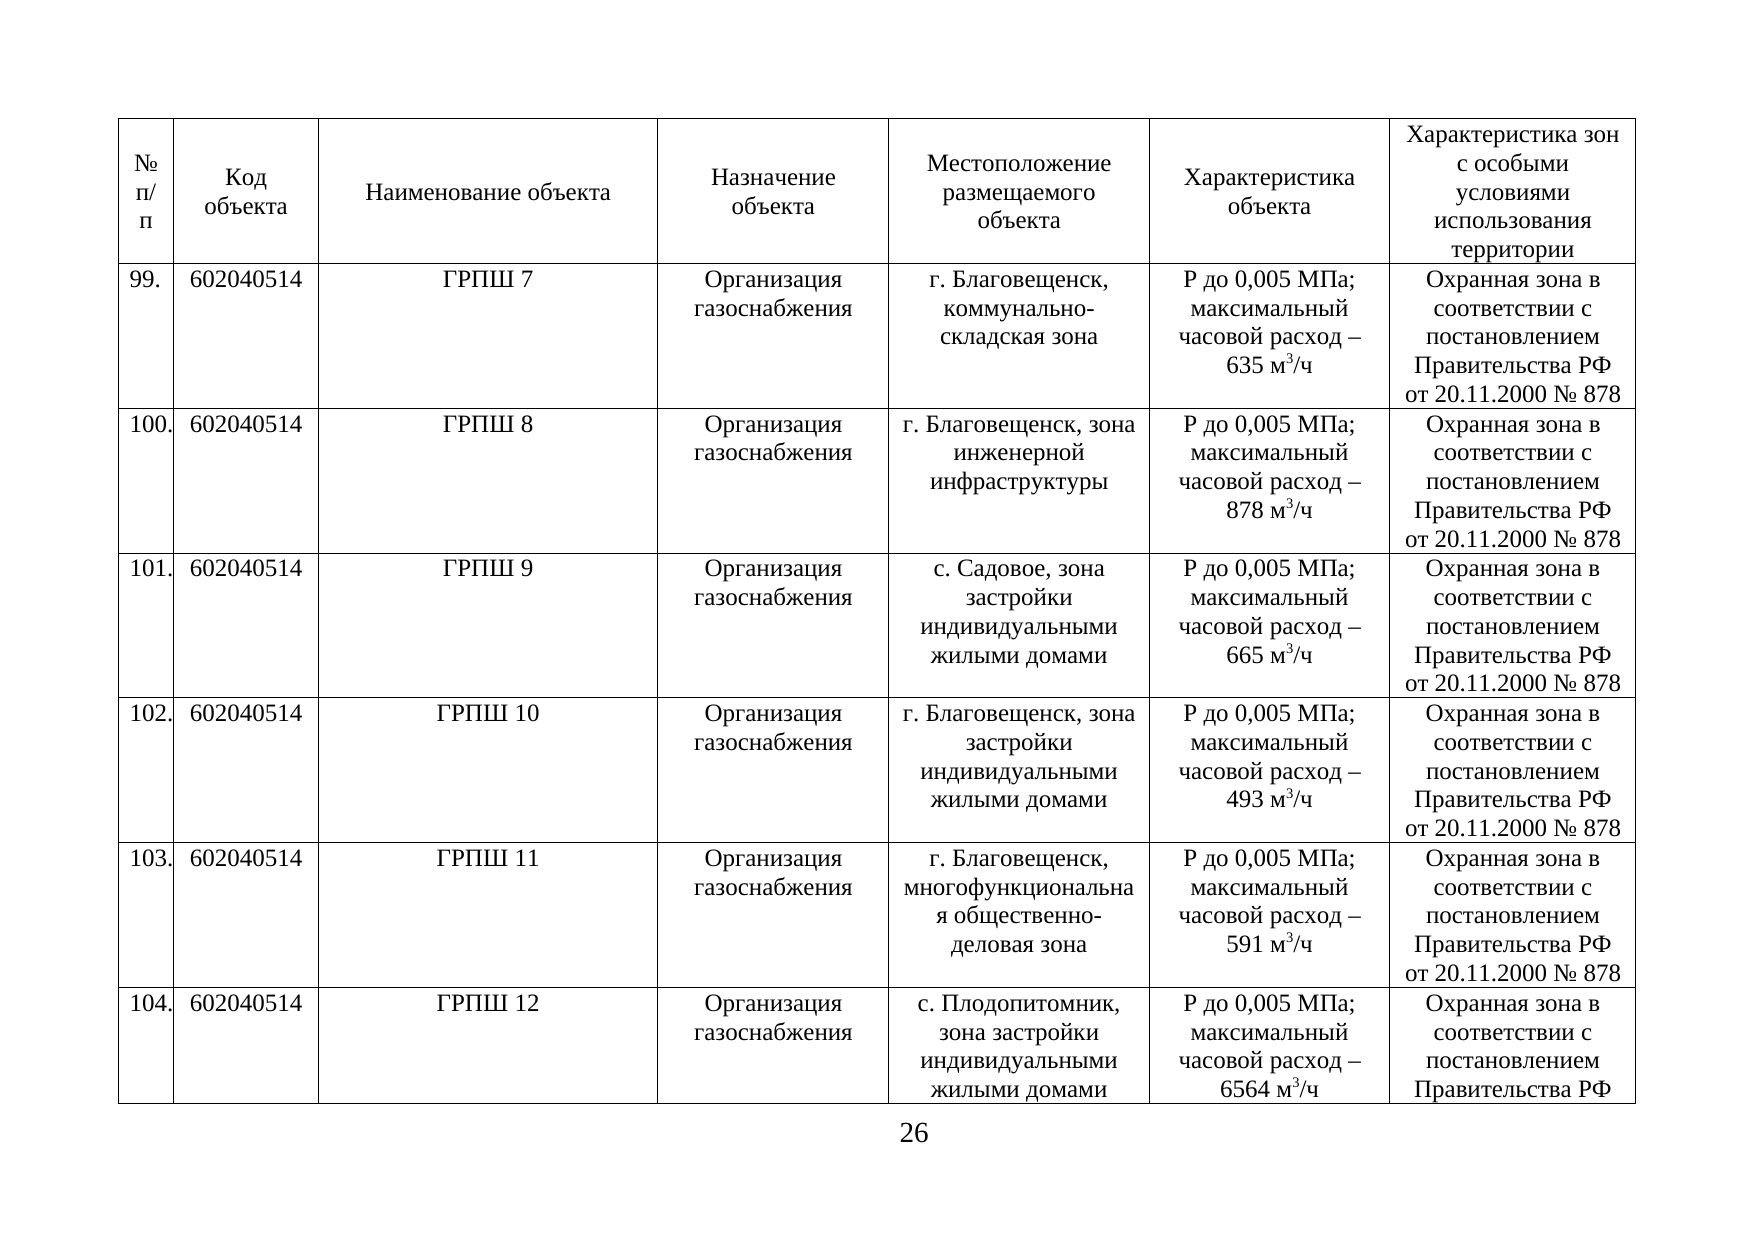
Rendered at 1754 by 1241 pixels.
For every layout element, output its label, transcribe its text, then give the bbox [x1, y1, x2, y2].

table_cell 602040514 [174, 843, 318, 987]
table_cell г. Благовещенск, зона застройки индивидуальными жилыми домами [889, 698, 1149, 842]
table_header Характеристика зон с особыми условиями использования территории [1390, 119, 1635, 263]
table_header Код объекта [174, 119, 318, 263]
table_cell ГРПШ 8 [319, 409, 657, 552]
table_cell Организация газоснабжения [658, 554, 888, 697]
table_cell 602040514 [174, 554, 318, 697]
table_cell г. Благовещенск, многофункциональная общественно-деловая зона [889, 843, 1149, 987]
table_header Назначение объекта [658, 119, 888, 263]
table_cell Р до 0,005 МПа; максимальный часовой расход – 493 м3/ч [1150, 698, 1389, 842]
table_cell с. Садовое, зона застройки индивидуальными жилыми домами [889, 554, 1149, 697]
table_cell [119, 409, 173, 552]
table_cell Охранная зона в соответствии с постановлением Правительства РФ от 20.11.2000 № 878 [1390, 409, 1635, 552]
table_cell ГРПШ 9 [319, 554, 657, 697]
table_cell Охранная зона в соответствии с постановлением Правительства РФ от 20.11.2000 № 878 [1390, 843, 1635, 987]
table_cell [119, 843, 173, 987]
table_cell Охранная зона в соответствии с постановлением Правительства РФ от 20.11.2000 № 878 [1390, 698, 1635, 842]
table_header Местоположение размещаемого объекта [889, 119, 1149, 263]
table_cell ГРПШ 12 [319, 988, 657, 1103]
table_cell Организация газоснабжения [658, 264, 888, 408]
table_cell [119, 988, 173, 1103]
table_cell с. Плодопитомник, зона застройки индивидуальными жилыми домами [889, 988, 1149, 1103]
table_cell 602040514 [174, 264, 318, 408]
table_header Характеристика объекта [1150, 119, 1389, 263]
table_cell г. Благовещенск, зона инженерной инфраструктуры [889, 409, 1149, 552]
table_cell 602040514 [174, 698, 318, 842]
table_cell [119, 554, 173, 697]
table_cell Организация газоснабжения [658, 409, 888, 552]
table_header Наименование объекта [319, 119, 657, 263]
table_cell [119, 698, 173, 842]
table_cell Р до 0,005 МПа; максимальный часовой расход – 591 м3/ч [1150, 843, 1389, 987]
table_cell Р до 0,005 МПа; максимальный часовой расход – 665 м3/ч [1150, 554, 1389, 697]
table_cell г. Благовещенск, коммунально-складская зона [889, 264, 1149, 408]
table_cell ГРПШ 10 [319, 698, 657, 842]
table_cell [119, 264, 173, 408]
table_cell ГРПШ 7 [319, 264, 657, 408]
table_cell Охранная зона в соответствии с постановлением Правительства РФ от 20.11.2000 № 878 [1390, 264, 1635, 408]
table_cell 602040514 [174, 988, 318, 1103]
table_cell ГРПШ 11 [319, 843, 657, 987]
table_cell Р до 0,005 МПа; максимальный часовой расход – 878 м3/ч [1150, 409, 1389, 552]
table_cell Организация газоснабжения [658, 988, 888, 1103]
table_cell Охранная зона в соответствии с постановлением Правительства РФ от 20.11.2000 № 878 [1390, 988, 1635, 1103]
table_header № п/п [119, 119, 173, 263]
table_cell Организация газоснабжения [658, 843, 888, 987]
table_cell Охранная зона в соответствии с постановлением Правительства РФ от 20.11.2000 № 878 [1390, 554, 1635, 697]
table_cell Р до 0,005 МПа; максимальный часовой расход – 635 м3/ч [1150, 264, 1389, 408]
table_cell 602040514 [174, 409, 318, 552]
table_cell Организация газоснабжения [658, 698, 888, 842]
table_cell Р до 0,005 МПа; максимальный часовой расход – 6564 м3/ч [1150, 988, 1389, 1103]
